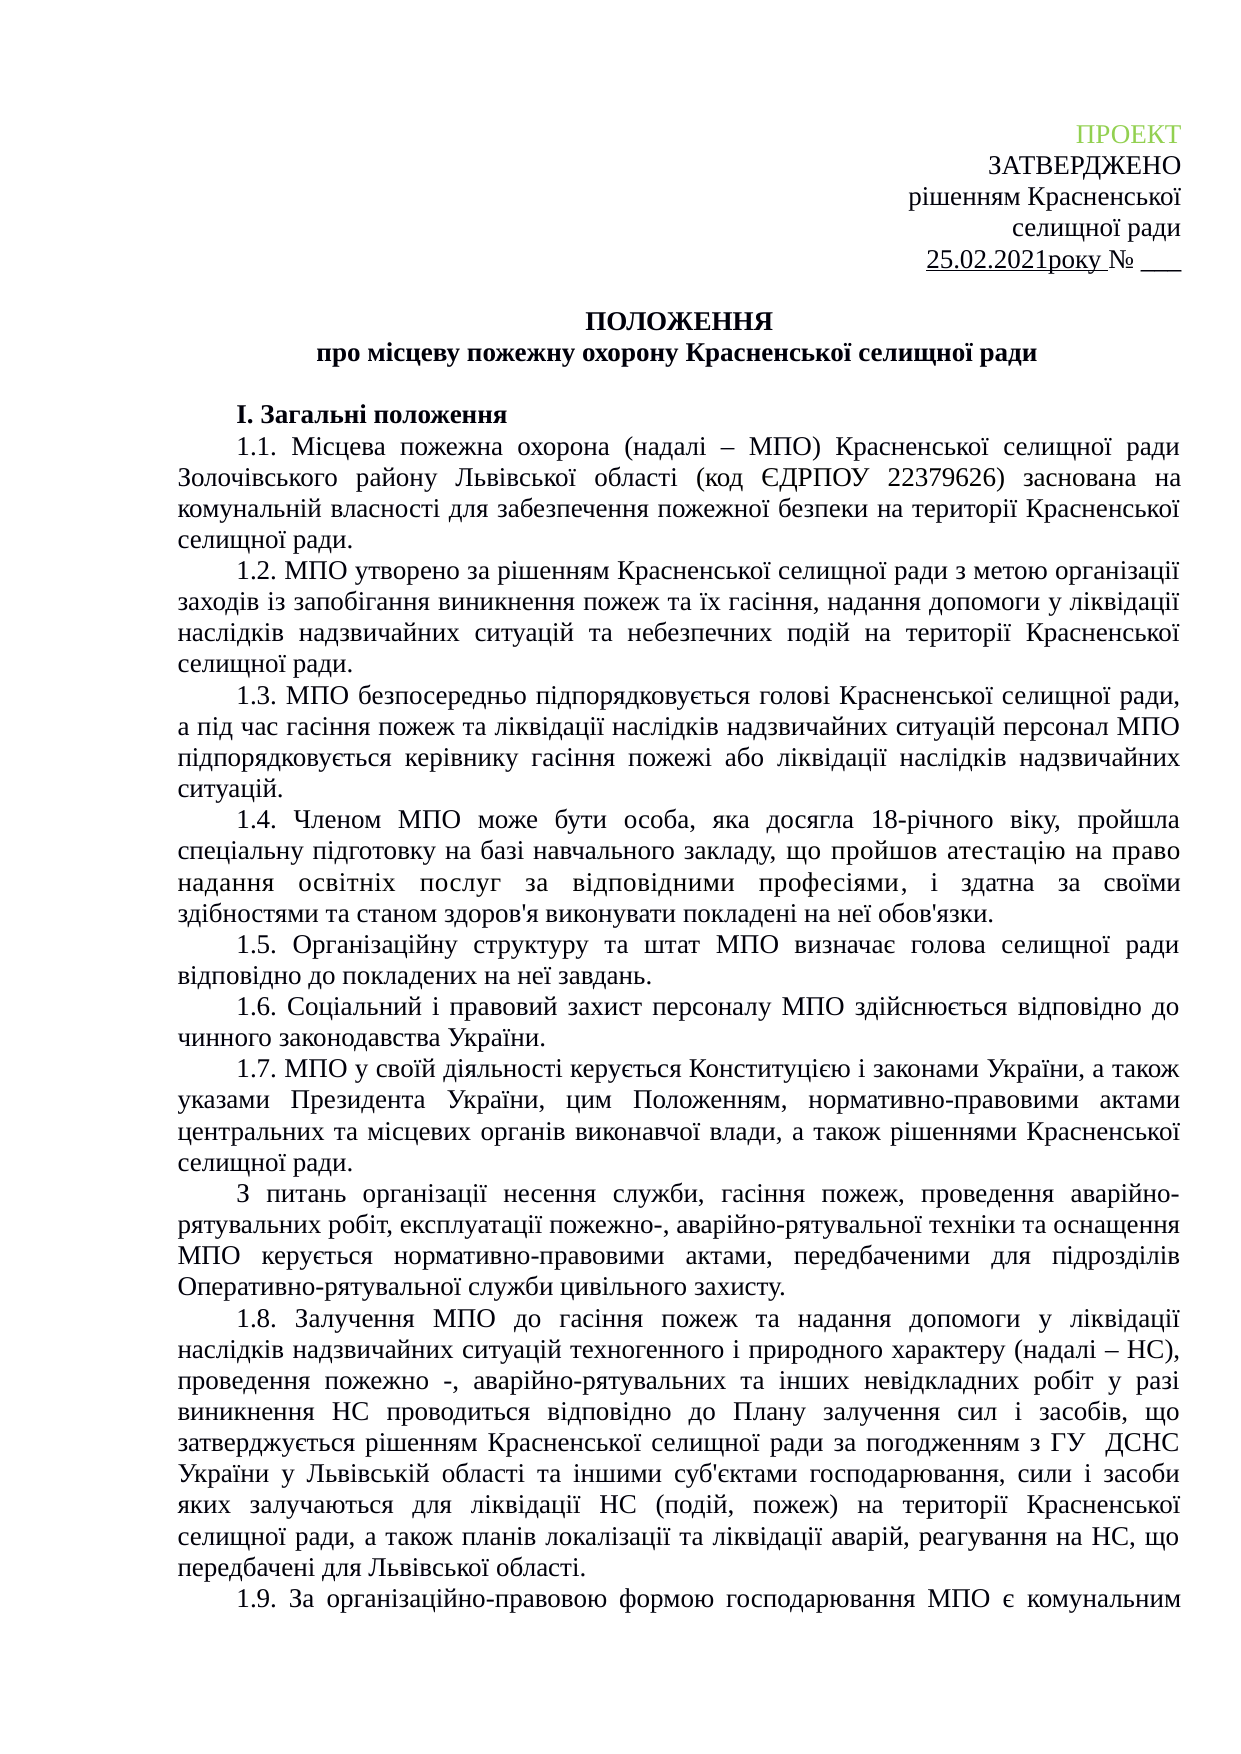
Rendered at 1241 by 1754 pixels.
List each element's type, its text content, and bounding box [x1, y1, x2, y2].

text З питань організації несення служби, гасіння пожеж, проведення аварійно-рятувальних робіт, експлуатації пожежно-, аварійно-рятувальної техніки та оснащення МПО керується нормативно-правовими актами, передбаченими для підрозділів Оперативно-рятувальної служби цивільного захисту. [177, 1177, 1181, 1302]
text про місцеву пожежну охорону Красненської селищної ради [177, 336, 1177, 367]
text 1.4. Членом МПО може бути особа, яка досягла 18-річного віку, пройшла спеціальну підготовку на базі навчального закладу, що пройшов атестацію на право надання освітніх послуг за відповідними професіями, і здатна за своїми здібностями та станом здоров'я виконувати покладені на неї обов'язки. [177, 803, 1181, 928]
text селищної ради [842, 212, 1181, 243]
text 1.6. Соціальний і правовий захист персоналу МПО здійснюється відповідно до чинного законодавства України. [177, 990, 1181, 1052]
text I. Загальні положення [177, 398, 1181, 429]
text 25.02.2021року № ___ [842, 243, 1181, 274]
text 1.8. Залучення МПО до гасіння пожеж та надання допомоги у ліквідації наслідків надзвичайних ситуацій техногенного і природного характеру (надалі – НС), проведення пожежно -, аварійно-рятувальних та інших невідкладних робіт у разі виникнення НС проводиться відповідно до Плану залучення сил і засобів, що затверджується рішенням Красненської селищної ради за погодженням з ГУ ДСНС України у Львівській області та іншими суб'єктами господарювання, сили і засоби яких залучаються для ліквідації НС (подій, пожеж) на території Красненської селищної ради, а також планів локалізації та ліквідації аварій, реагування на НС, що передбачені для Львівської області. [177, 1302, 1181, 1582]
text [177, 1582, 1181, 1613]
text ПОЛОЖЕННЯ [177, 305, 1181, 336]
text 1.2. МПО утворено за рішенням Красненської селищної ради з метою організації заходів із запобігання виникнення пожеж та їх гасіння, надання допомоги у ліквідації наслідків надзвичайних ситуацій та небезпечних подій на території Красненської селищної ради. [177, 554, 1181, 679]
text ПРОЕКТ [177, 118, 1181, 149]
text 1.1. Місцева пожежна охорона (надалі – МПО) Красненської селищної ради Золочівського району Львівської області (код ЄДРПОУ 22379626) заснована на комунальній власності для забезпечення пожежної безпеки на території Красненської селищної ради. [177, 429, 1181, 554]
text 1.7. МПО у своїй діяльності керується Конституцією і законами України, а також указами Президента України, цим Положенням, нормативно-правовими актами центральних та місцевих органів виконавчої влади, а також рішеннями Красненської селищної ради. [177, 1052, 1181, 1177]
text ЗАТВЕРДЖЕНО [177, 149, 1181, 180]
text 1.5. Організаційну структуру та штат МПО визначає голова селищної ради відповідно до покладених на неї завдань. [177, 928, 1181, 990]
text рішенням Красненської [842, 180, 1181, 212]
text 1.3. МПО безпосередньо підпорядковується голові Красненської селищної ради, а під час гасіння пожеж та ліквідації наслідків надзвичайних ситуацій персонал МПО підпорядковується керівнику гасіння пожежі або ліквідації наслідків надзвичайних ситуацій. [177, 679, 1181, 803]
